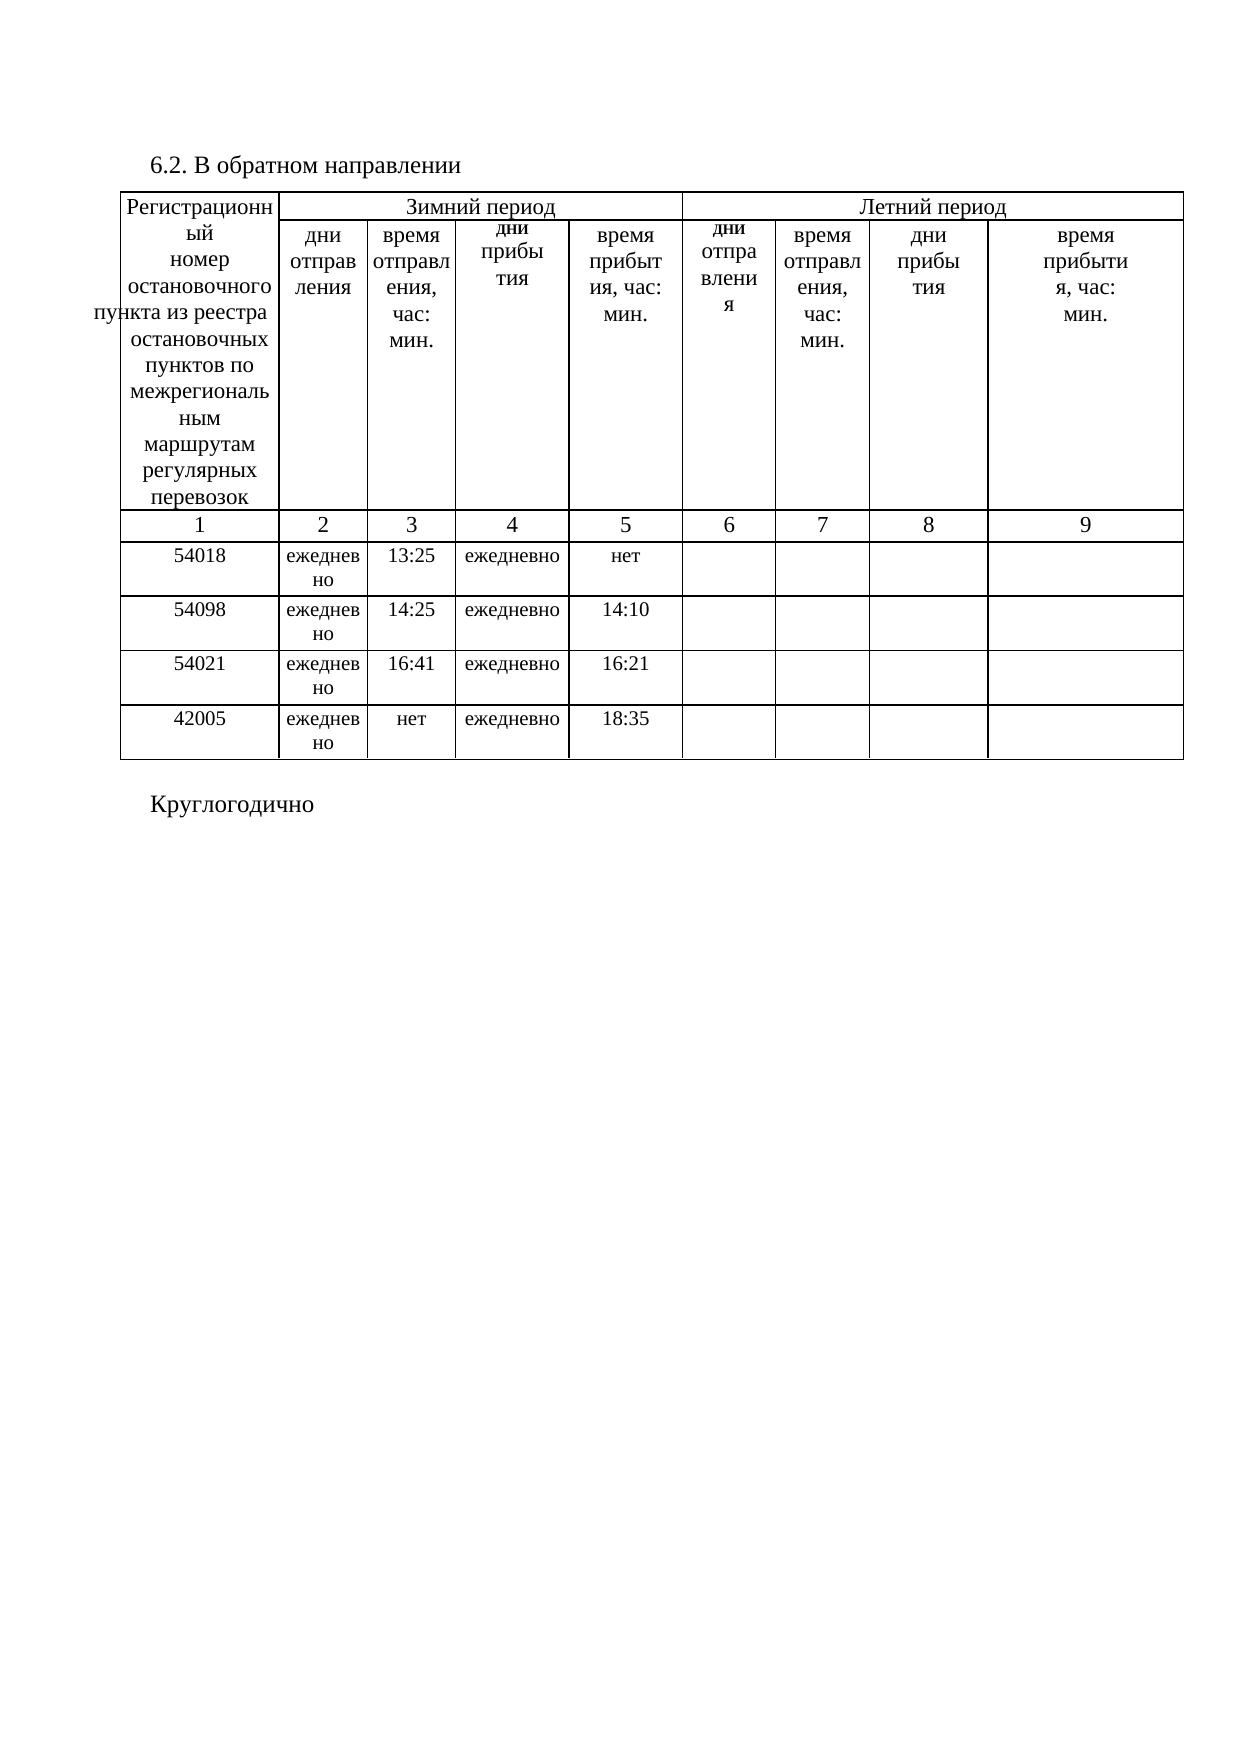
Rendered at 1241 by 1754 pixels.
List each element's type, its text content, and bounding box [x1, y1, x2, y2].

text Круглогодично [150, 789, 1090, 817]
table_header Регистрационный номер остановочного пункта из реестра остановочных пунктов по межрегиональным маршрутам регулярных перевозок [121, 193, 278, 509]
table_cell ДНИ прибы тия [456, 221, 568, 509]
table_header Зимний период [280, 193, 682, 219]
table_cell ежедневно [280, 651, 367, 704]
table_cell 7 [776, 511, 869, 541]
table_cell [776, 651, 869, 704]
table_cell [870, 706, 987, 758]
table_cell ежедневно [280, 706, 367, 758]
table_cell [989, 597, 1183, 650]
table_cell время отправл ения, час: мин. [368, 221, 455, 509]
table_cell ДНИ отпра влени я [683, 221, 775, 509]
table_cell 16:41 [368, 651, 455, 704]
table_cell 6 [683, 511, 775, 541]
table_cell нет [570, 543, 682, 595]
table_cell [683, 597, 775, 650]
table_cell 2 [280, 511, 367, 541]
table_cell [989, 706, 1183, 758]
table_cell 18:35 [570, 706, 682, 758]
text 6.2. В обратном направлении [150, 150, 1090, 179]
table_cell 5 [570, 511, 682, 541]
table_cell 54021 [121, 651, 278, 704]
table_cell 54098 [121, 597, 278, 650]
table_cell ежедневно [280, 597, 367, 650]
table_cell [683, 543, 775, 595]
table_cell 8 [870, 511, 987, 541]
table_cell [683, 651, 775, 704]
table_cell ежедневно [456, 651, 568, 704]
table_cell ежедневно [456, 543, 568, 595]
table_cell 1 [121, 511, 278, 541]
table_cell 14:10 [570, 597, 682, 650]
table_header Летний период [683, 193, 1183, 219]
table_cell [683, 706, 775, 758]
table_cell 3 [368, 511, 455, 541]
table_cell 16:21 [570, 651, 682, 704]
table_cell ежедневно [456, 597, 568, 650]
table_cell время прибыти я, час: мин. [989, 221, 1183, 509]
table_cell [870, 597, 987, 650]
table_cell ежедневно [456, 706, 568, 758]
table_cell нет [368, 706, 455, 758]
table_cell 54018 [121, 543, 278, 595]
table_cell время отправл ения, час: мин. [776, 221, 869, 509]
table_cell [776, 543, 869, 595]
table_cell [989, 543, 1183, 595]
table_cell 4 [456, 511, 568, 541]
table_cell 42005 [121, 706, 278, 758]
table_cell время прибыт ия, час: мин. [570, 221, 682, 509]
table_cell [776, 706, 869, 758]
table_cell 13:25 [368, 543, 455, 595]
table_cell 9 [989, 511, 1183, 541]
table_cell [870, 651, 987, 704]
table_cell дни отправ ления [280, 221, 367, 509]
table_cell [776, 597, 869, 650]
table_cell ежедневно [280, 543, 367, 595]
table_cell 14:25 [368, 597, 455, 650]
table_cell [870, 543, 987, 595]
table_cell [989, 651, 1183, 704]
table_cell дни прибы тия [870, 221, 987, 509]
